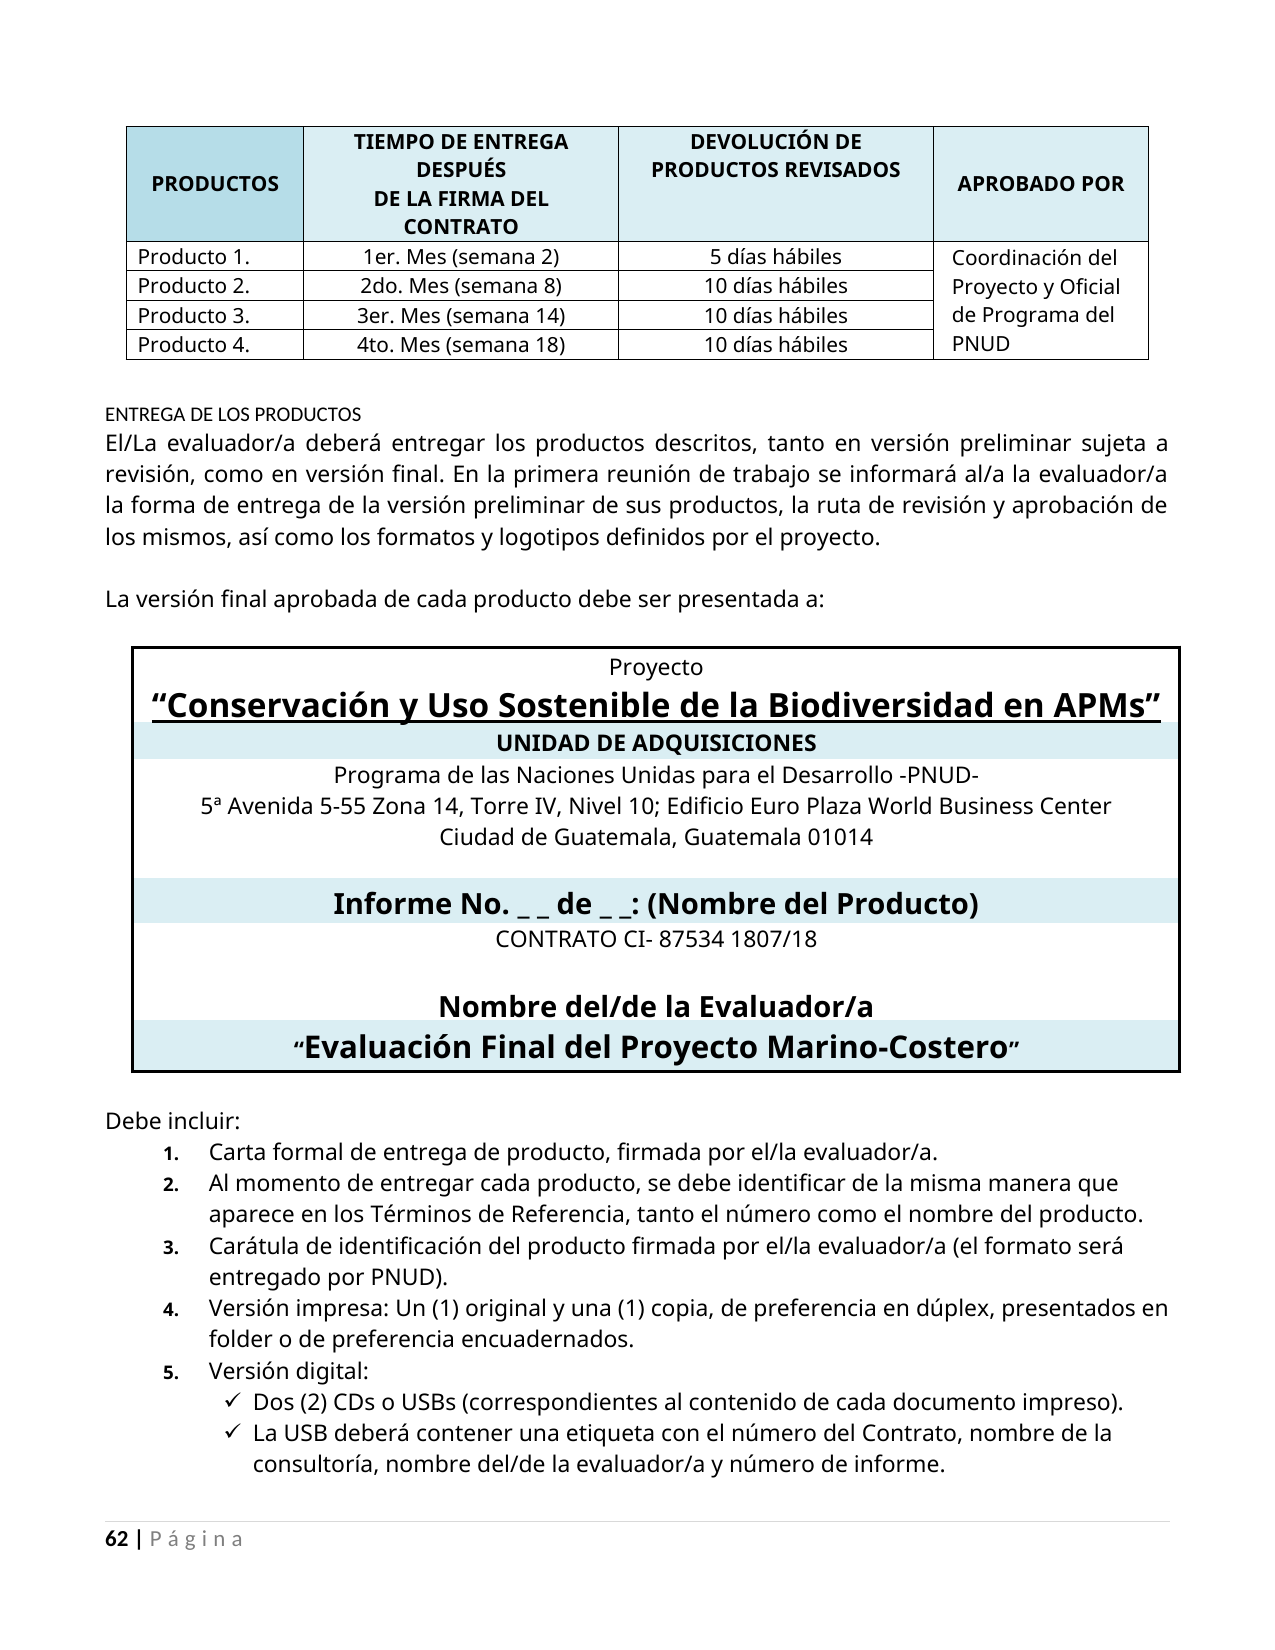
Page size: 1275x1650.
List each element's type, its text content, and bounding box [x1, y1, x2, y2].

table_cell 10 días hábiles [619, 301, 933, 329]
table_header PRODUCTOS [127, 127, 303, 241]
text ENTREGA DE LOS PRODUCTOS [105, 401, 1170, 427]
table_cell 1er. Mes (semana 2) [304, 242, 618, 270]
table_header TIEMPO DE ENTREGA DESPUÉS DE LA FIRMA DEL CONTRATO [304, 127, 618, 241]
table_cell Producto 3. [127, 301, 303, 329]
table_cell Producto 1. [127, 242, 303, 270]
list Versión digital: [179, 1354, 1170, 1386]
text Programa de las Naciones Unidas para el Desarrollo -PNUD- [134, 753, 1178, 785]
table_cell 3er. Mes (semana 14) [304, 301, 618, 329]
table_cell Producto 2. [127, 271, 303, 300]
text El/La evaluador/a deberá entregar los productos descritos, tanto en versión preliminar sujeta a revisión, como en versión final. En la primera reunión de trabajo se informará al/a la evaluador/a la forma de entrega de la versión preliminar de sus productos, la ruta de revisión y aprobación de los mismos, así como los formatos y logotipos definidos por el proyecto. [105, 427, 1170, 552]
list Al momento de entregar cada producto, se debe identificar de la misma manera que aparece en los Términos de Referencia, tanto el número como el nombre del producto. [179, 1167, 1170, 1229]
table_header APROBADO POR [934, 127, 1148, 241]
list La USB deberá contener una etiqueta con el número del Contrato, nombre de la consultoría, nombre del/de la evaluador/a y número de informe. [223, 1417, 1170, 1479]
text Nombre del/de la Evaluador/a [134, 981, 1178, 1020]
text Ciudad de Guatemala, Guatemala 01014 [134, 816, 1178, 852]
table_cell 4to. Mes (semana 18) [304, 330, 618, 359]
table_cell 10 días hábiles [619, 271, 933, 300]
text “Conservación y Uso Sostenible de la Biodiversidad en APMs” [134, 677, 1178, 722]
text UNIDAD DE ADQUISICIONES [134, 722, 1178, 753]
table_cell Coordinación del Proyecto y Oficial de Programa del PNUD [934, 242, 1148, 359]
text Informe No. _ _ de _ _: (Nombre del Producto) [134, 878, 1178, 918]
text Debe incluir: [105, 1104, 1170, 1136]
text Proyecto [134, 649, 1178, 677]
list Carátula de identificación del producto firmada por el/la evaluador/a (el formato será entregado por PNUD). [179, 1229, 1170, 1292]
table_cell Producto 4. [127, 330, 303, 359]
table_cell 5 días hábiles [619, 242, 933, 270]
list Versión impresa: Un (1) original y una (1) copia, de preferencia en dúplex, presentados en folder o de preferencia encuadernados. [179, 1292, 1170, 1354]
text CONTRATO CI- 87534 1807/18 [134, 918, 1178, 954]
list Carta formal de entrega de producto, firmada por el/la evaluador/a. [179, 1136, 1170, 1167]
table_header DEVOLUCIÓN DE PRODUCTOS REVISADOS [619, 127, 933, 241]
table_cell 10 días hábiles [619, 330, 933, 359]
text 5ª Avenida 5-55 Zona 14, Torre IV, Nivel 10; Edificio Euro Plaza World Business Center [134, 785, 1178, 816]
list Dos (2) CDs o USBs (correspondientes al contenido de cada documento impreso). [223, 1386, 1170, 1417]
text “Evaluación Final del Proyecto Marino-Costero” [134, 1020, 1178, 1070]
table_cell 2do. Mes (semana 8) [304, 271, 618, 300]
text La versión final aprobada de cada producto debe ser presentada a: [105, 583, 1170, 614]
